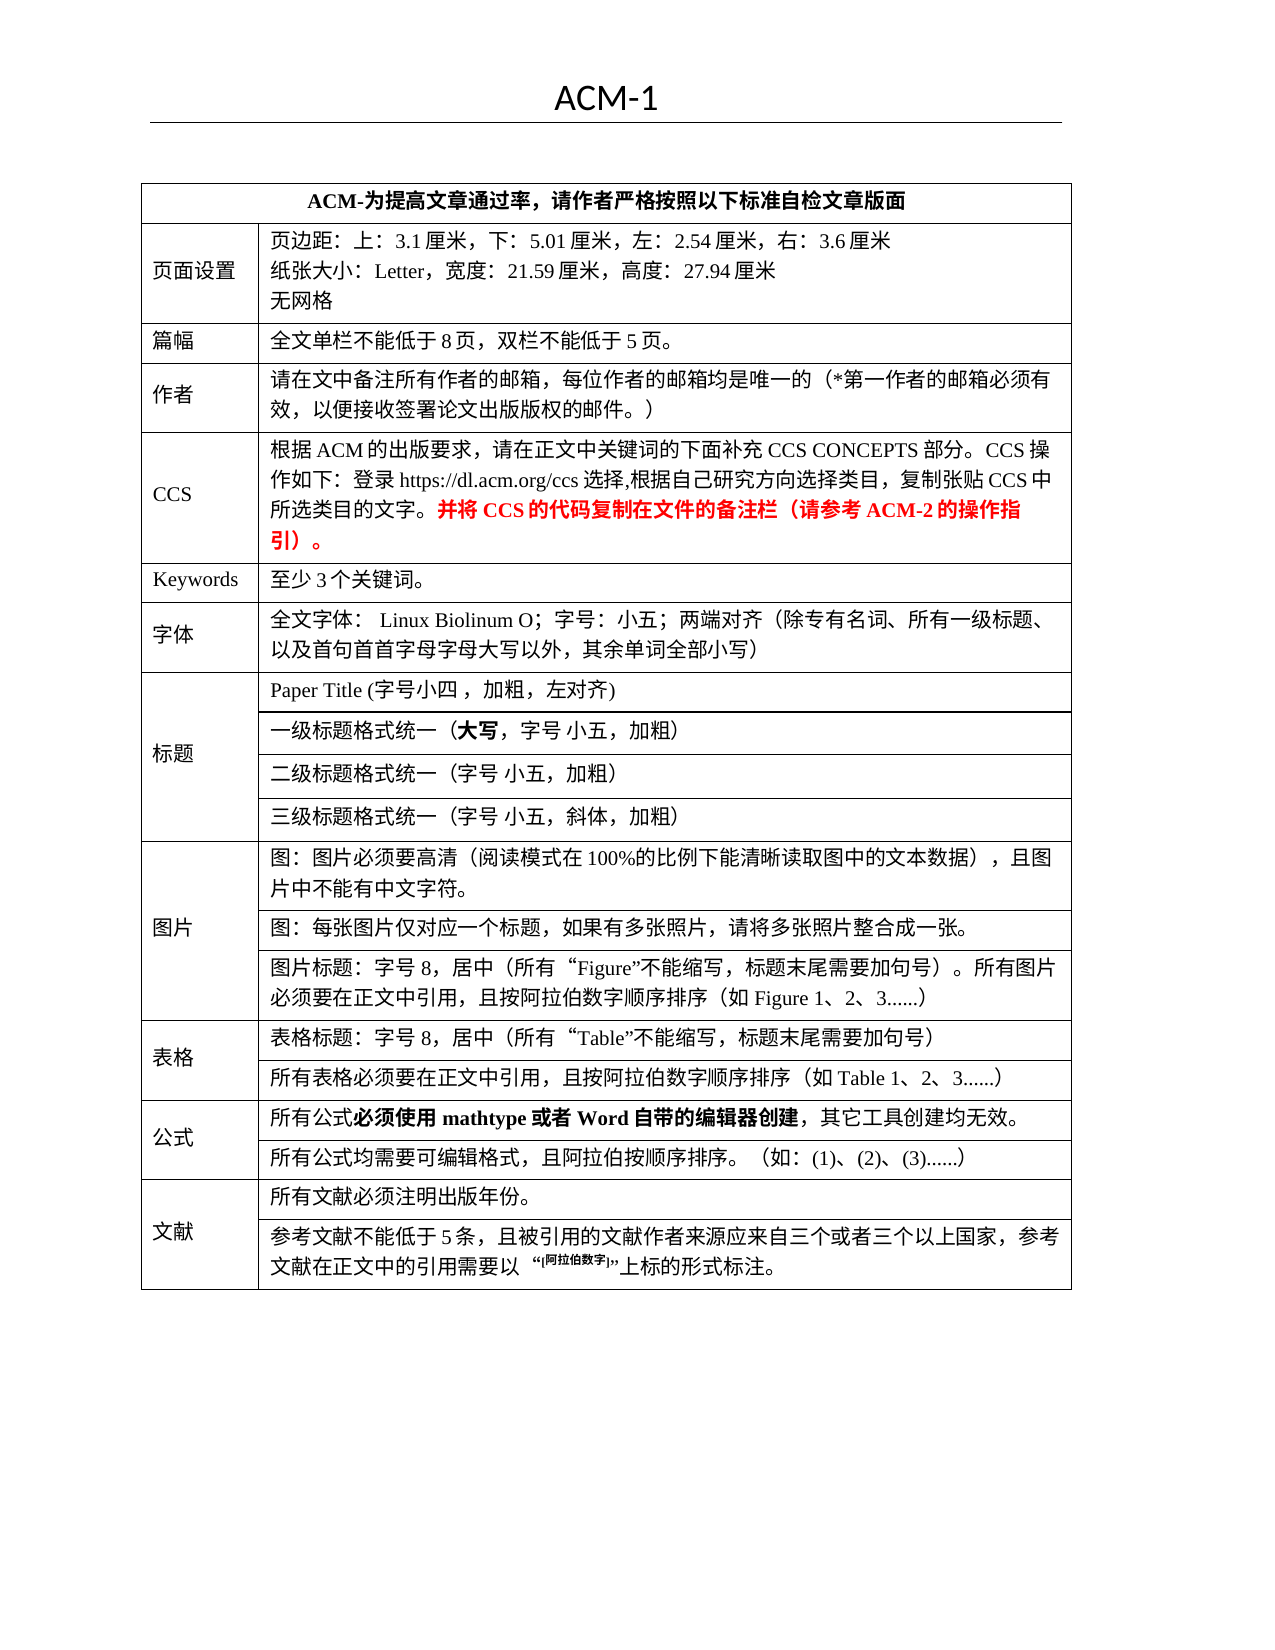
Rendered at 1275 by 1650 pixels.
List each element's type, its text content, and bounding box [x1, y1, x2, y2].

table_cell 表格标题：字号 8，居中（所有“Table”不能缩写，标题末尾需要加句号） [259, 1021, 1071, 1060]
table_cell 图片 [142, 842, 258, 1020]
table_cell 所有公式均需要可编辑格式，且阿拉伯按顺序排序。（如：(1)、(2)、(3)......） [259, 1141, 1071, 1179]
table_header ACM-为提高文章通过率，请作者严格按照以下标准自检文章版面 [142, 184, 1071, 223]
table_cell CCS [142, 433, 258, 562]
table_cell 页面设置 [142, 224, 258, 323]
table_cell 文献 [142, 1180, 258, 1289]
table_cell Keywords [142, 564, 258, 602]
table_cell 标题 [142, 673, 258, 841]
table_cell 全文字体： Linux Biolinum O；字号：小五；两端对齐（除专有名词、所有一级标题、以及首句首首字母字母大写以外，其余单词全部小写） [259, 603, 1071, 672]
table_cell 所有表格必须要在正文中引用，且按阿拉伯数字顺序排序（如 Table 1、2、3......） [259, 1061, 1071, 1100]
table_cell 篇幅 [142, 324, 258, 362]
table_cell 字体 [142, 603, 258, 672]
table_cell 三级标题格式统一（字号 小五，斜体，加粗） [259, 799, 1071, 841]
table_cell Paper Title (字号小四 ，加粗，左对齐) [259, 673, 1071, 711]
table_cell 表格 [142, 1021, 258, 1100]
table_cell 公式 [142, 1101, 258, 1179]
table_cell 请在文中备注所有作者的邮箱，每位作者的邮箱均是唯一的（*第一作者的邮箱必须有效，以便接收签署论文出版版权的邮件。） [259, 364, 1071, 432]
table_cell 图：图片必须要高清（阅读模式在100%的比例下能清晰读取图中的文本数据），且图片中不能有中文字符。 [259, 842, 1071, 910]
table_cell 二级标题格式统一（字号 小五，加粗） [259, 755, 1071, 798]
table_cell 作者 [142, 364, 258, 432]
table_cell 至少3个关键词。 [259, 564, 1071, 602]
table_cell 图：每张图片仅对应一个标题，如果有多张照片，请将多张照片整合成一张。 [259, 911, 1071, 950]
table_cell 根据ACM的出版要求，请在正文中关键词的下面补充CCS CONCEPTS部分。CCS操作如下：登录https://dl.acm.org/ccs选择,根据自己研究方向选择类目，复制张贴CCS中所选类目的文字。并将CCS的代码复制在文件的备注栏（请参考ACM-2的操作指引）。 [259, 433, 1071, 562]
table_cell 全文单栏不能低于8页，双栏不能低于5页。 [259, 324, 1071, 362]
table_cell 所有公式必须使用 mathtype或者Word自带的编辑器创建，其它工具创建均无效。 [259, 1101, 1071, 1140]
table_cell 参考文献不能低于5条，且被引用的文献作者来源应来自三个或者三个以上国家，参考文献在正文中的引用需要以“[阿拉伯数字]”上标的形式标注。 [259, 1220, 1071, 1289]
table_cell 一级标题格式统一（大写，字号 小五，加粗） [259, 713, 1071, 754]
table_cell 所有文献必须注明出版年份。 [259, 1180, 1071, 1219]
table_cell 页边距：上：3.1厘米，下：5.01厘米，左：2.54厘米，右：3.6厘米 纸张大小：Letter，宽度：21.59厘米，高度：27.94厘米 无网格 [259, 224, 1071, 323]
table_cell 图片标题：字号 8，居中（所有“Figure”不能缩写，标题末尾需要加句号）。所有图片必须要在正文中引用，且按阿拉伯数字顺序排序（如 Figure 1、2、3......） [259, 951, 1071, 1020]
